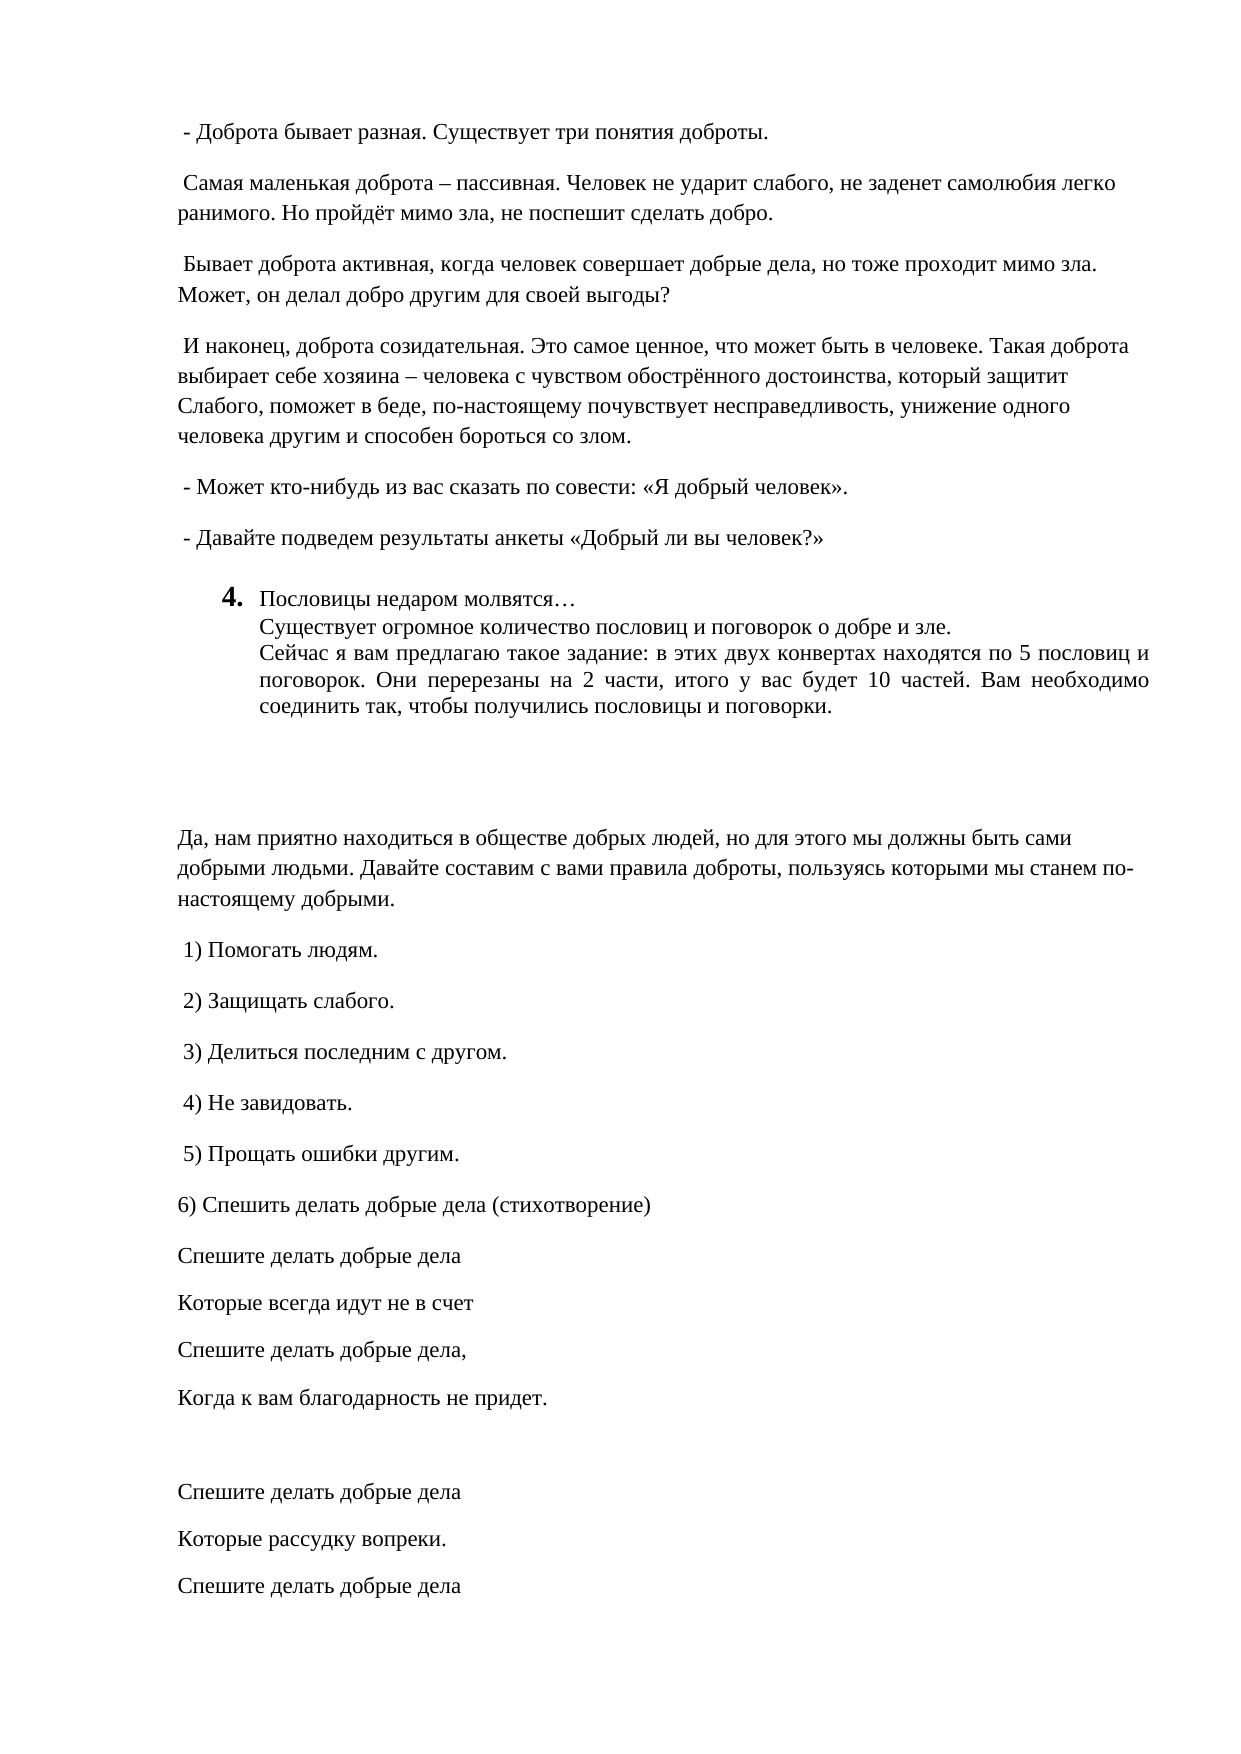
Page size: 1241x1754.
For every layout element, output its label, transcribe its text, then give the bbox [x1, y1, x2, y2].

text Самая маленькая доброта – пассивная. Человек не ударит слабого, не заденет самолюбия легко ранимого. Но пройдёт мимо зла, не поспешит сделать добро. [177, 169, 1152, 226]
list Существует огромное количество пословиц и поговорок о добре и зле. [259, 613, 1152, 639]
text Да, нам приятно находиться в обществе добрых людей, но для этого мы должны быть сами добрыми людьми. Давайте составим с вами правила доброты, пользуясь которыми мы станем по-настоящему добрыми. [177, 824, 1152, 911]
list Сейчас я вам предлагаю такое задание: в этих двух конвертах находятся по 5 пословиц и поговорок. Они перерезаны на 2 части, итого у вас будет 10 частей. Вам необходимо соединить так, чтобы получились пословицы и поговорки. [259, 639, 1152, 718]
text Когда к вам благодарность не придет. [177, 1383, 1152, 1410]
text Спешите делать добрые дела [177, 1242, 1152, 1268]
text - Может кто-нибудь из вас сказать по совести: «Я добрый человек». [177, 473, 1152, 500]
text Бывает доброта активная, когда человек совершает добрые дела, но тоже проходит мимо зла. Может, он делал добро другим для своей выгоды? [177, 250, 1152, 307]
text Которые всегда идут не в счет [177, 1289, 1152, 1316]
text Спешите делать добрые дела [177, 1572, 1152, 1599]
text 2) Защищать слабого. [177, 987, 1152, 1013]
text Спешите делать добрые дела, [177, 1336, 1152, 1363]
text Которые рассудку вопреки. [177, 1525, 1152, 1551]
text И наконец, доброта созидательная. Это самое ценное, что может быть в человеке. Такая доброта выбирает себе хозяина – человека с чувством обострённого достоинства, который защитит Слабого, поможет в беде, по-настоящему почувствует несправедливость, унижение одного человека другим и способен бороться со злом. [177, 332, 1152, 449]
text 3) Делиться последним с другом. [177, 1038, 1152, 1064]
text 5) Прощать ошибки другим. [177, 1140, 1152, 1166]
text 6) Спешить делать добрые дела (стихотворение) [177, 1191, 1152, 1217]
text 1) Помогать людям. [177, 936, 1152, 962]
text - Доброта бывает разная. Существует три понятия доброты. [177, 118, 1152, 144]
text - Давайте подведем результаты анкеты «Добрый ли вы человек?» [177, 524, 1152, 551]
text 4) Не завидовать. [177, 1089, 1152, 1115]
text Спешите делать добрые дела [177, 1478, 1152, 1504]
list Пословицы недаром молвятся… [222, 579, 1152, 613]
